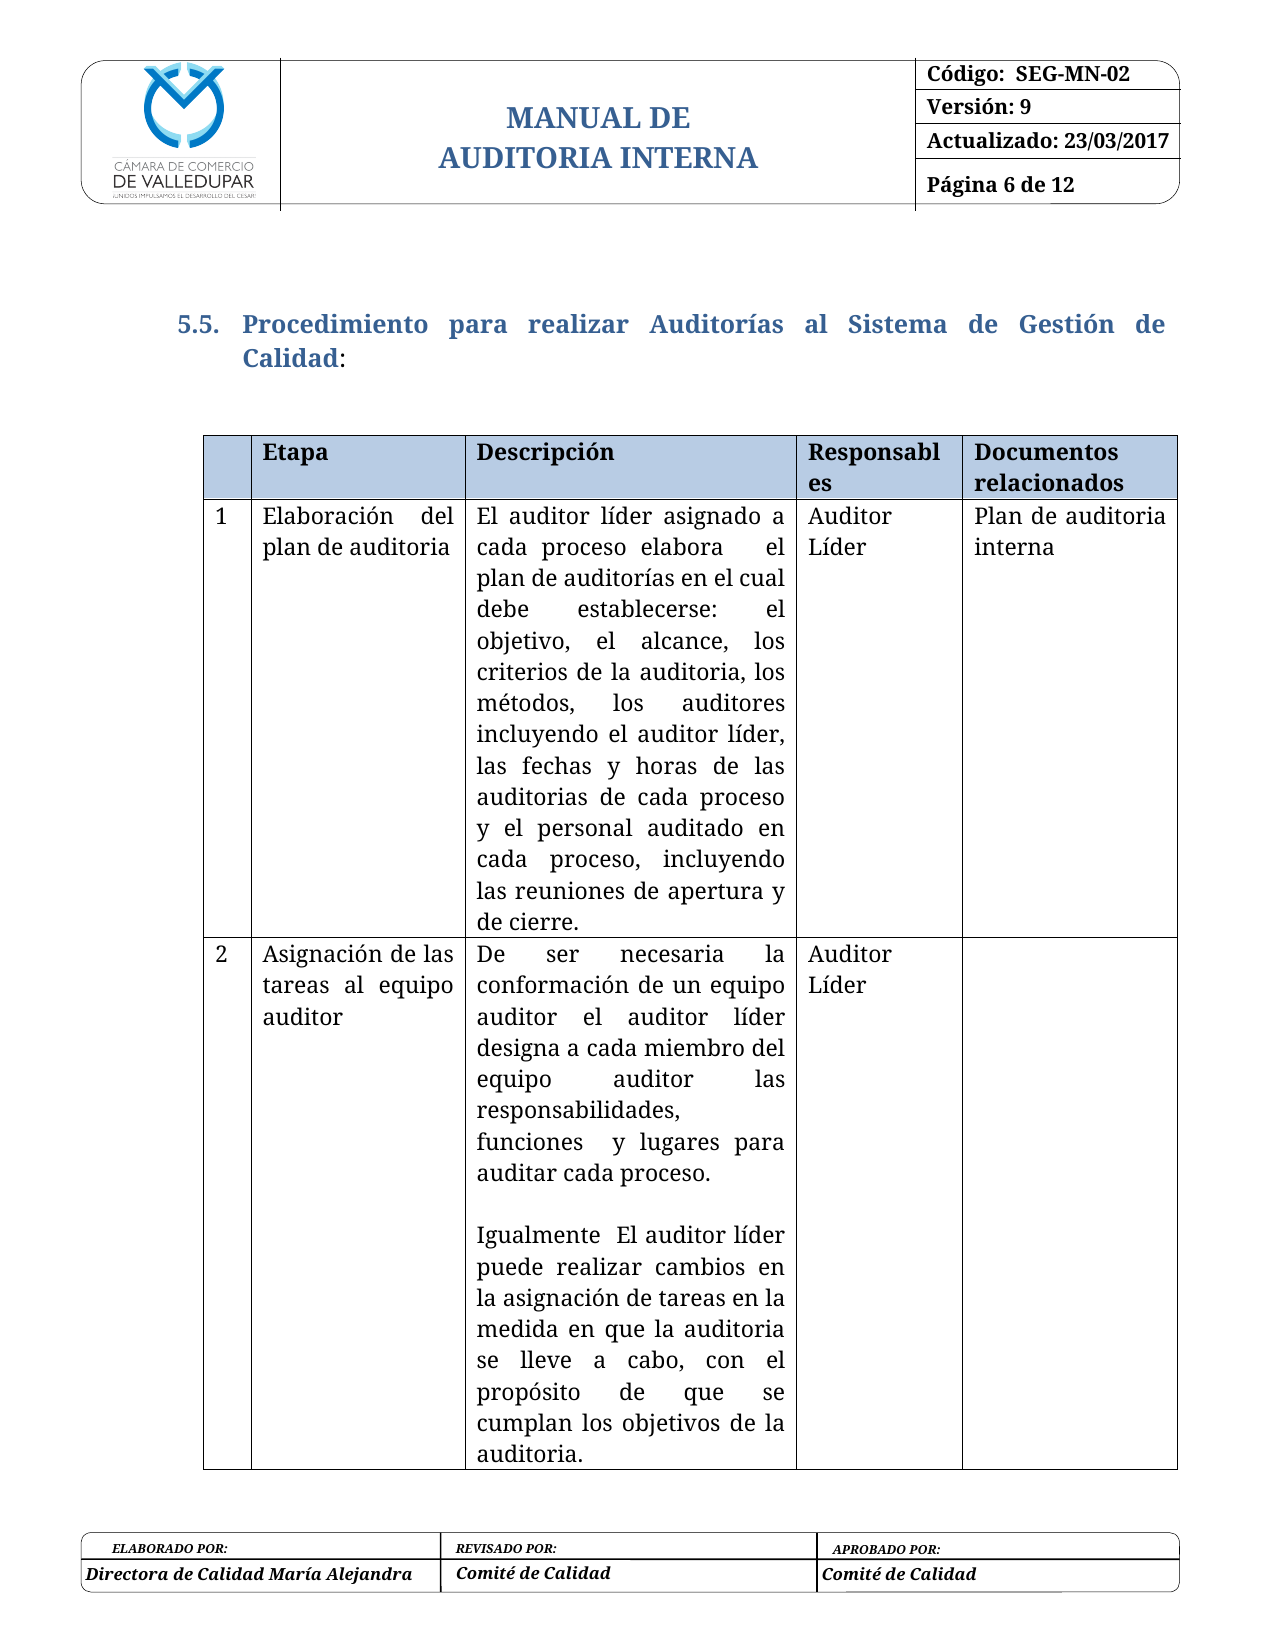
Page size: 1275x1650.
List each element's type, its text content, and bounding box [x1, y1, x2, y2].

list Procedimiento para realizar Auditorías al Sistema de Gestión de Calidad: [177, 307, 1167, 375]
table_cell Elaboración del plan de auditoria [252, 500, 465, 937]
table_header Documentos relacionados [963, 436, 1177, 498]
table_cell 2 [204, 938, 251, 1469]
picture [112, 62, 256, 198]
table_header Responsables [797, 436, 962, 498]
table_cell Auditor Líder [797, 938, 962, 1469]
table_header [204, 436, 251, 498]
table_header Descripción [466, 436, 796, 498]
table_cell El auditor líder asignado a cada proceso elabora el plan de auditorías en el cual debe establecerse: el objetivo, el alcance, los criterios de la auditoria, los métodos, los auditores incluyendo el auditor líder, las fechas y horas de las auditorias de cada proceso y el personal auditado en cada proceso, incluyendo las reuniones de apertura y de cierre. [466, 500, 796, 937]
table_cell De ser necesaria la conformación de un equipo auditor el auditor líder designa a cada miembro del equipo auditor las responsabilidades, funciones y lugares para auditar cada proceso. Igualmente El auditor líder puede realizar cambios en la asignación de tareas en la medida en que la auditoria se lleve a cabo, con el propósito de que se cumplan los objetivos de la auditoria. [466, 938, 796, 1469]
table_cell Asignación de las tareas al equipo auditor [252, 938, 465, 1469]
table_header Etapa [252, 436, 465, 498]
table_cell 1 [204, 500, 251, 937]
table_cell Plan de auditoria interna [963, 500, 1177, 937]
table_cell Auditor Líder [797, 500, 962, 937]
table_cell [963, 938, 1177, 1469]
